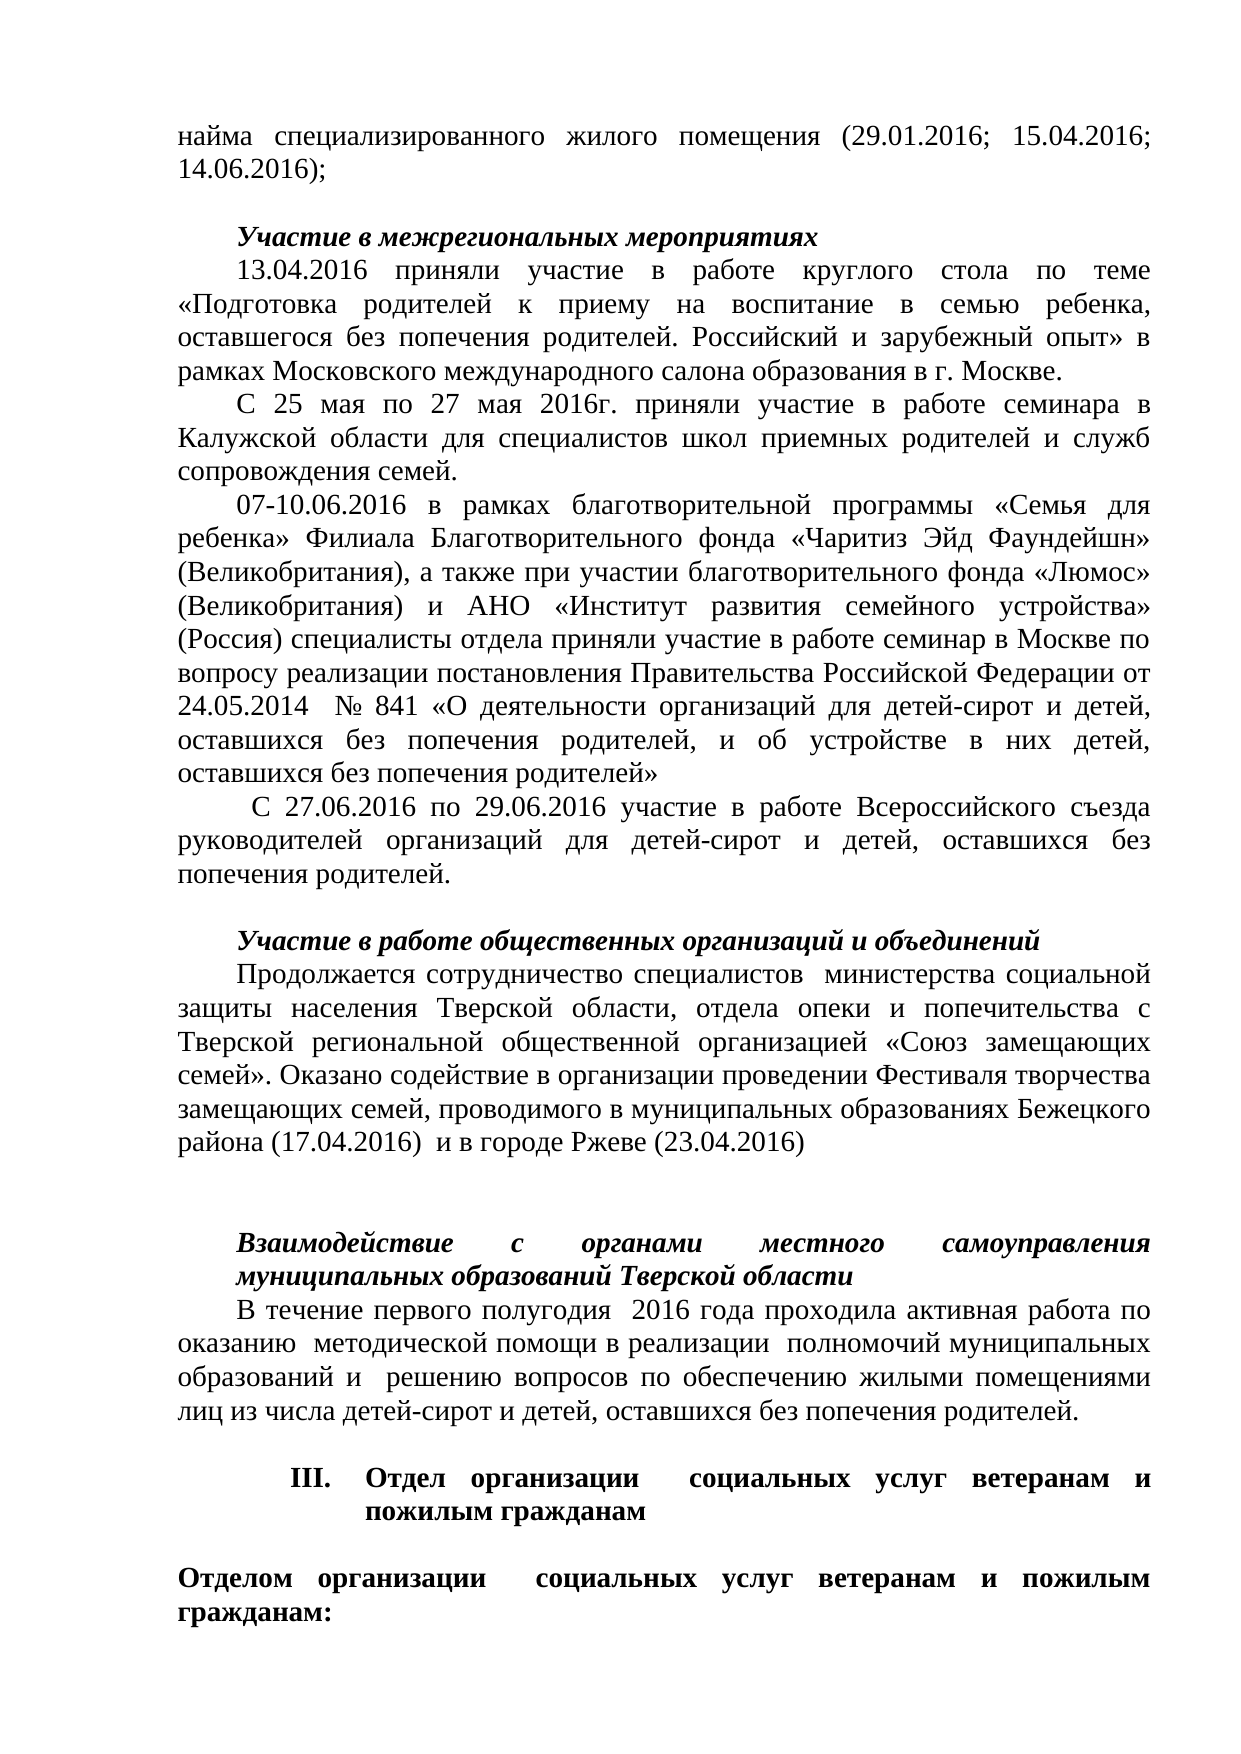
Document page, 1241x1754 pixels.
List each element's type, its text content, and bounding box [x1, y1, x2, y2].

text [177, 118, 1152, 185]
list Участие в межрегиональных мероприятиях [236, 219, 1152, 252]
text В течение первого полугодия 2016 года проходила активная работа по оказанию методической помощи в реализации полномочий муниципальных образований и решению вопросов по обеспечению жилыми помещениями лиц из числа детей-сирот и детей, оставшихся без попечения родителей. [177, 1292, 1152, 1426]
text Взаимодействие с органами местного самоуправления муниципальных образований Тверской области [236, 1225, 1152, 1292]
text 13.04.2016 приняли участие в работе круглого стола по теме «Подготовка родителей к приему на воспитание в семью ребенка, оставшегося без попечения родителей. Российский и зарубежный опыт» в рамках Московского международного салона образования в г. Москве. [177, 252, 1152, 386]
text 07-10.06.2016 в рамках благотворительной программы «Семья для ребенка» Филиала Благотворительного фонда «Чаритиз Эйд Фаундейшн» (Великобритания), а также при участии благотворительного фонда «Люмос» (Великобритания) и АНО «Институт развития семейного устройства» (Россия) специалисты отдела приняли участие в работе семинар в Москве по вопросу реализации постановления Правительства Российской Федерации от 24.05.2014 № 841 «О деятельности организаций для детей-сирот и детей, оставшихся без попечения родителей, и об устройстве в них детей, оставшихся без попечения родителей» [177, 487, 1152, 789]
text С 25 мая по 27 мая 2016г. приняли участие в работе семинара в Калужской области для специалистов школ приемных родителей и служб сопровождения семей. [177, 386, 1152, 487]
list Продолжается сотрудничество специалистов министерства социальной защиты населения Тверской области, отдела опеки и попечительства с Тверской региональной общественной организацией «Союз замещающих семей». Оказано содействие в организации проведении Фестиваля творчества замещающих семей, проводимого в муниципальных образованиях Бежецкого района (17.04.2016) и в городе Ржеве (23.04.2016) [177, 957, 1152, 1158]
text С 27.06.2016 по 29.06.2016 участие в работе Всероссийского съезда руководителей организаций для детей-сирот и детей, оставшихся без попечения родителей. [177, 789, 1152, 889]
list Участие в работе общественных организаций и объединений [236, 923, 1152, 957]
text Отделом организации социальных услуг ветеранам и пожилым гражданам: [177, 1560, 1152, 1627]
list Отдел организации социальных услуг ветеранам и пожилым гражданам [290, 1460, 1152, 1527]
